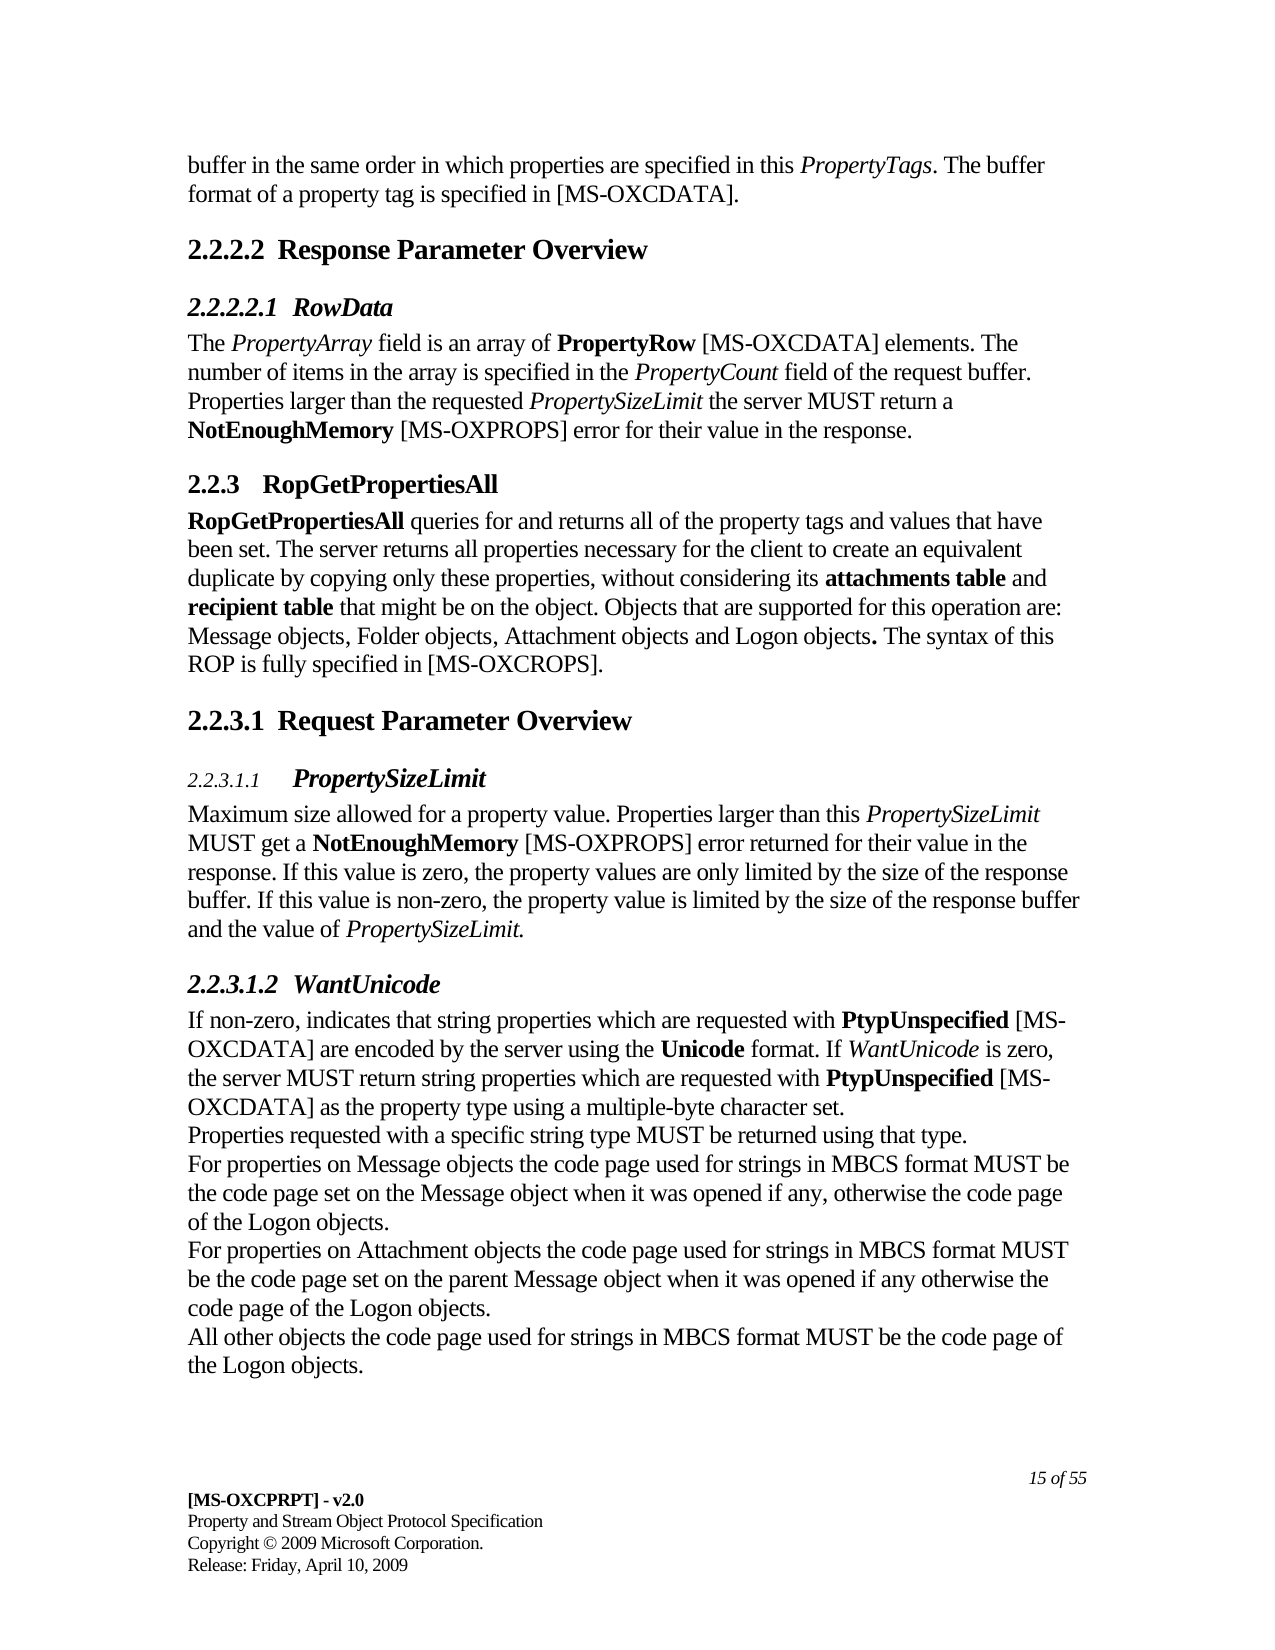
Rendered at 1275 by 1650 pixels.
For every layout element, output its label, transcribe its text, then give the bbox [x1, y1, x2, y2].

subtitle Request Parameter Overview [187, 703, 1087, 737]
subtitle RowData [187, 291, 1087, 322]
subtitle Response Parameter Overview [187, 232, 1087, 266]
text For properties on Message objects the code page used for strings in MBCS format MUST be the code page set on the Message object when it was opened if any, otherwise the code page of the Logon objects. [187, 1149, 1087, 1235]
subtitle PropertySizeLimit [187, 762, 1087, 793]
text The PropertyArray field is an array of PropertyRow [MS-OXCDATA] elements. The number of items in the array is specified in the PropertyCount field of the request buffer. Properties larger than the requested PropertySizeLimit the server MUST return a NotEnoughMemory [MS-OXPROPS] error for their value in the response. [187, 328, 1087, 443]
subtitle RopGetPropertiesAll [187, 468, 1087, 499]
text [187, 150, 1087, 207]
text All other objects the code page used for strings in MBCS format MUST be the code page of the Logon objects. [187, 1322, 1087, 1379]
text For properties on Attachment objects the code page used for strings in MBCS format MUST be the code page set on the parent Message object when it was opened if any otherwise the code page of the Logon objects. [187, 1235, 1087, 1322]
text Properties requested with a specific string type MUST be returned using that type. [187, 1120, 1087, 1149]
subtitle WantUnicode [187, 968, 1087, 999]
text RopGetPropertiesAll queries for and returns all of the property tags and values that have been set. The server returns all properties necessary for the client to create an equivalent duplicate by copying only these properties, without considering its attachments table and recipient table that might be on the object. Objects that are supported for this operation are: Message objects, Folder objects, Attachment objects and Logon objects. The syntax of this ROP is fully specified in [MS-OXCROPS]. [187, 506, 1087, 678]
text Maximum size allowed for a property value. Properties larger than this PropertySizeLimit MUST get a NotEnoughMemory [MS-OXPROPS] error returned for their value in the response. If this value is zero, the property values are only limited by the size of the response buffer. If this value is non-zero, the property value is limited by the size of the response buffer and the value of PropertySizeLimit. [187, 799, 1087, 943]
text If non-zero, indicates that string properties which are requested with PtypUnspecified [MS-OXCDATA] are encoded by the server using the Unicode format. If WantUnicode is zero, the server MUST return string properties which are requested with PtypUnspecified [MS-OXCDATA] as the property type using a multiple-byte character set. [187, 1005, 1087, 1120]
